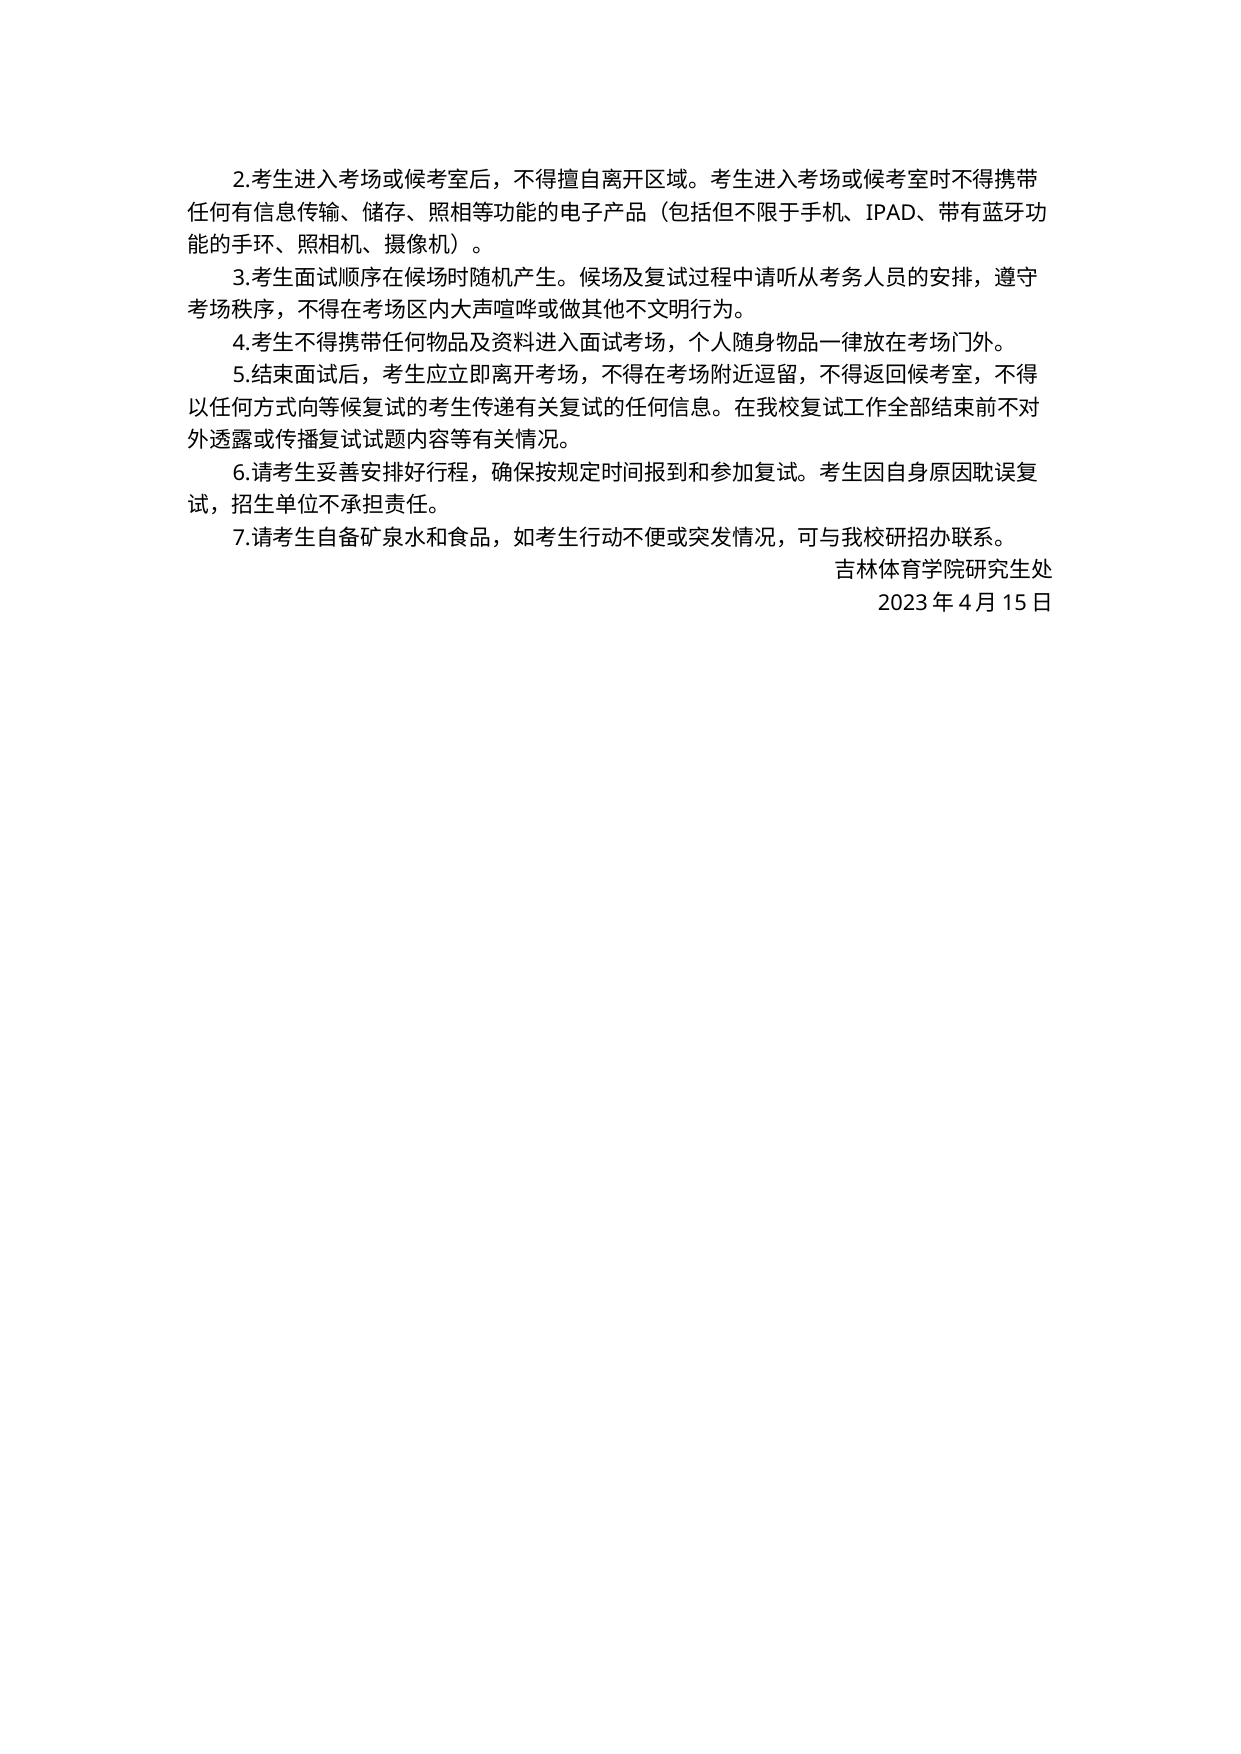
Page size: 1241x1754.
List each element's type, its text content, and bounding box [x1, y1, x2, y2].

text 3.考生面试顺序在候场时随机产生。候场及复试过程中请听从考务人员的安排，遵守考场秩序，不得在考场区内大声喧哗或做其他不文明行为。 [187, 259, 1053, 324]
text 6.请考生妥善安排好行程，确保按规定时间报到和参加复试。考生因自身原因耽误复试，招生单位不承担责任。 [187, 454, 1053, 519]
text 2.考生进入考场或候考室后，不得擅自离开区域。考生进入考场或候考室时不得携带任何有信息传输、储存、照相等功能的电子产品（包括但不限于手机、IPAD、带有蓝牙功能的手环、照相机、摄像机）。 [187, 162, 1053, 259]
text 7.请考生自备矿泉水和食品，如考生行动不便或突发情况，可与我校研招办联系。 [187, 519, 1053, 552]
text 4.考生不得携带任何物品及资料进入面试考场，个人随身物品一律放在考场门外。 [187, 324, 1053, 357]
text 吉林体育学院研究生处 [187, 552, 1053, 584]
text 5.结束面试后，考生应立即离开考场，不得在考场附近逗留，不得返回候考室，不得以任何方式向等候复试的考生传递有关复试的任何信息。在我校复试工作全部结束前不对外透露或传播复试试题内容等有关情况。 [187, 357, 1053, 454]
text 2023年4月15日 [187, 584, 1053, 617]
